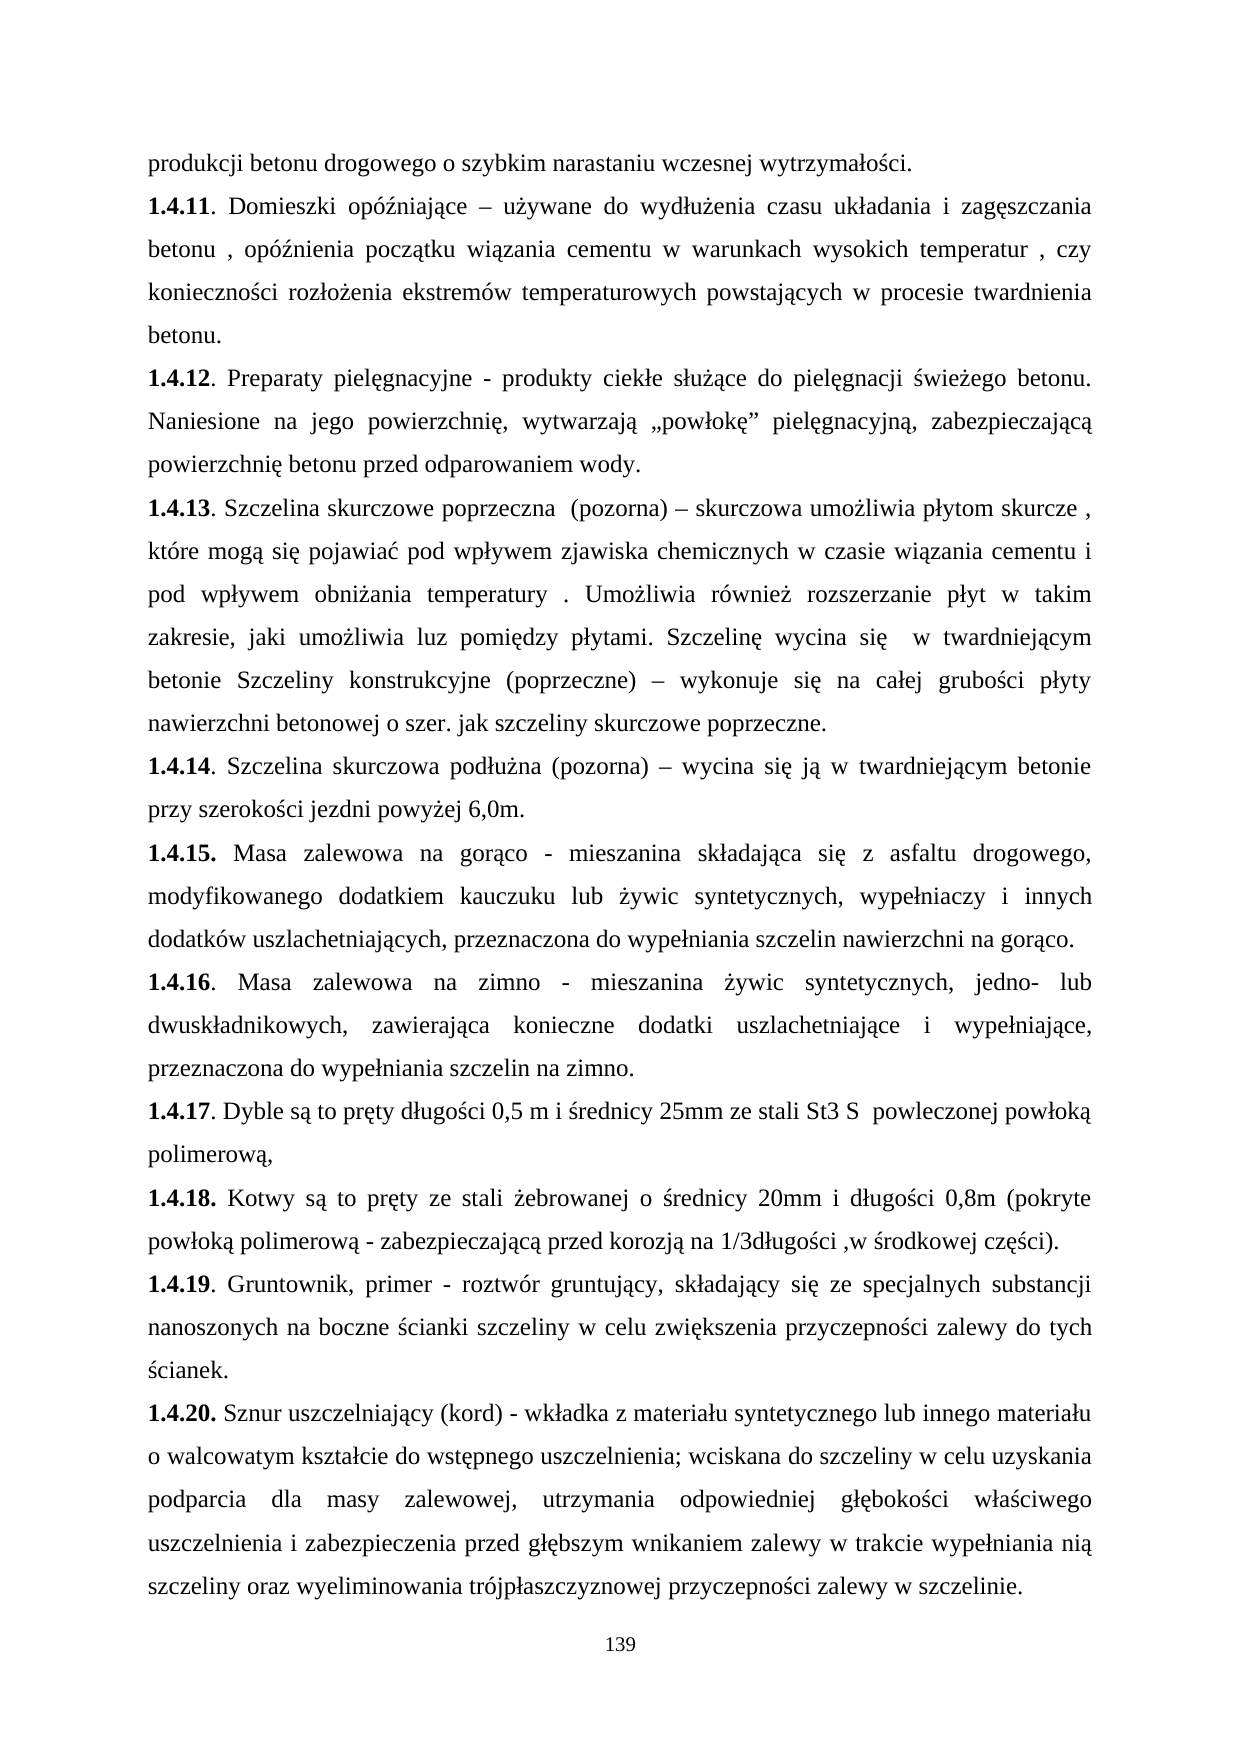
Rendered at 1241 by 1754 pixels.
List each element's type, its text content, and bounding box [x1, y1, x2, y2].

text 1.4.18. Kotwy są to pręty ze stali żebrowanej o średnicy 20mm i długości 0,8m (pokryte powłoką polimerową - zabezpieczającą przed korozją na 1/3długości ,w środkowej części). [148, 1183, 1093, 1254]
text 1.4.20. Sznur uszczelniający (kord) - wkładka z materiału syntetycznego lub innego materiału o walcowatym kształcie do wstępnego uszczelnienia; wciskana do szczeliny w celu uzyskania podparcia dla masy zalewowej, utrzymania odpowiedniej głębokości właściwego uszczelnienia i zabezpieczenia przed głębszym wnikaniem zalewy w trakcie wypełniania nią szczeliny oraz wyeliminowania trójpłaszczyznowej przyczepności zalewy w szczelinie. [148, 1398, 1093, 1599]
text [148, 148, 1093, 176]
text 1.4.13. Szczelina skurczowe poprzeczna (pozorna) – skurczowa umożliwia płytom skurcze , które mogą się pojawiać pod wpływem zjawiska chemicznych w czasie wiązania cementu i pod wpływem obniżania temperatury . Umożliwia również rozszerzanie płyt w takim zakresie, jaki umożliwia luz pomiędzy płytami. Szczelinę wycina się w twardniejącym betonie Szczeliny konstrukcyjne (poprzeczne) – wykonuje się na całej grubości płyty nawierzchni betonowej o szer. jak szczeliny skurczowe poprzeczne. [148, 493, 1093, 737]
text 1.4.14. Szczelina skurczowa podłużna (pozorna) – wycina się ją w twardniejącym betonie przy szerokości jezdni powyżej 6,0m. [148, 751, 1093, 823]
text 1.4.12. Preparaty pielęgnacyjne - produkty ciekłe służące do pielęgnacji świeżego betonu. Naniesione na jego powierzchnię, wytwarzają „powłokę” pielęgnacyjną, zabezpieczającą powierzchnię betonu przed odparowaniem wody. [148, 363, 1093, 478]
text 1.4.11. Domieszki opóźniające – używane do wydłużenia czasu układania i zagęszczania betonu , opóźnienia początku wiązania cementu w warunkach wysokich temperatur , czy konieczności rozłożenia ekstremów temperaturowych powstających w procesie twardnienia betonu. [148, 191, 1093, 349]
text 1.4.15. Masa zalewowa na gorąco - mieszanina składająca się z asfaltu drogowego, modyfikowanego dodatkiem kauczuku lub żywic syntetycznych, wypełniaczy i innych dodatków uszlachetniających, przeznaczona do wypełniania szczelin nawierzchni na gorąco. [148, 838, 1093, 953]
text 1.4.19. Gruntownik, primer - roztwór gruntujący, składający się ze specjalnych substancji nanoszonych na boczne ścianki szczeliny w celu zwiększenia przyczepności zalewy do tych ścianek. [148, 1269, 1093, 1384]
text 1.4.17. Dyble są to pręty długości 0,5 m i średnicy 25mm ze stali St3 S powleczonej powłoką polimerową, [148, 1096, 1093, 1168]
text 1.4.16. Masa zalewowa na zimno - mieszanina żywic syntetycznych, jedno- lub dwuskładnikowych, zawierająca konieczne dodatki uszlachetniające i wypełniające, przeznaczona do wypełniania szczelin na zimno. [148, 967, 1093, 1082]
